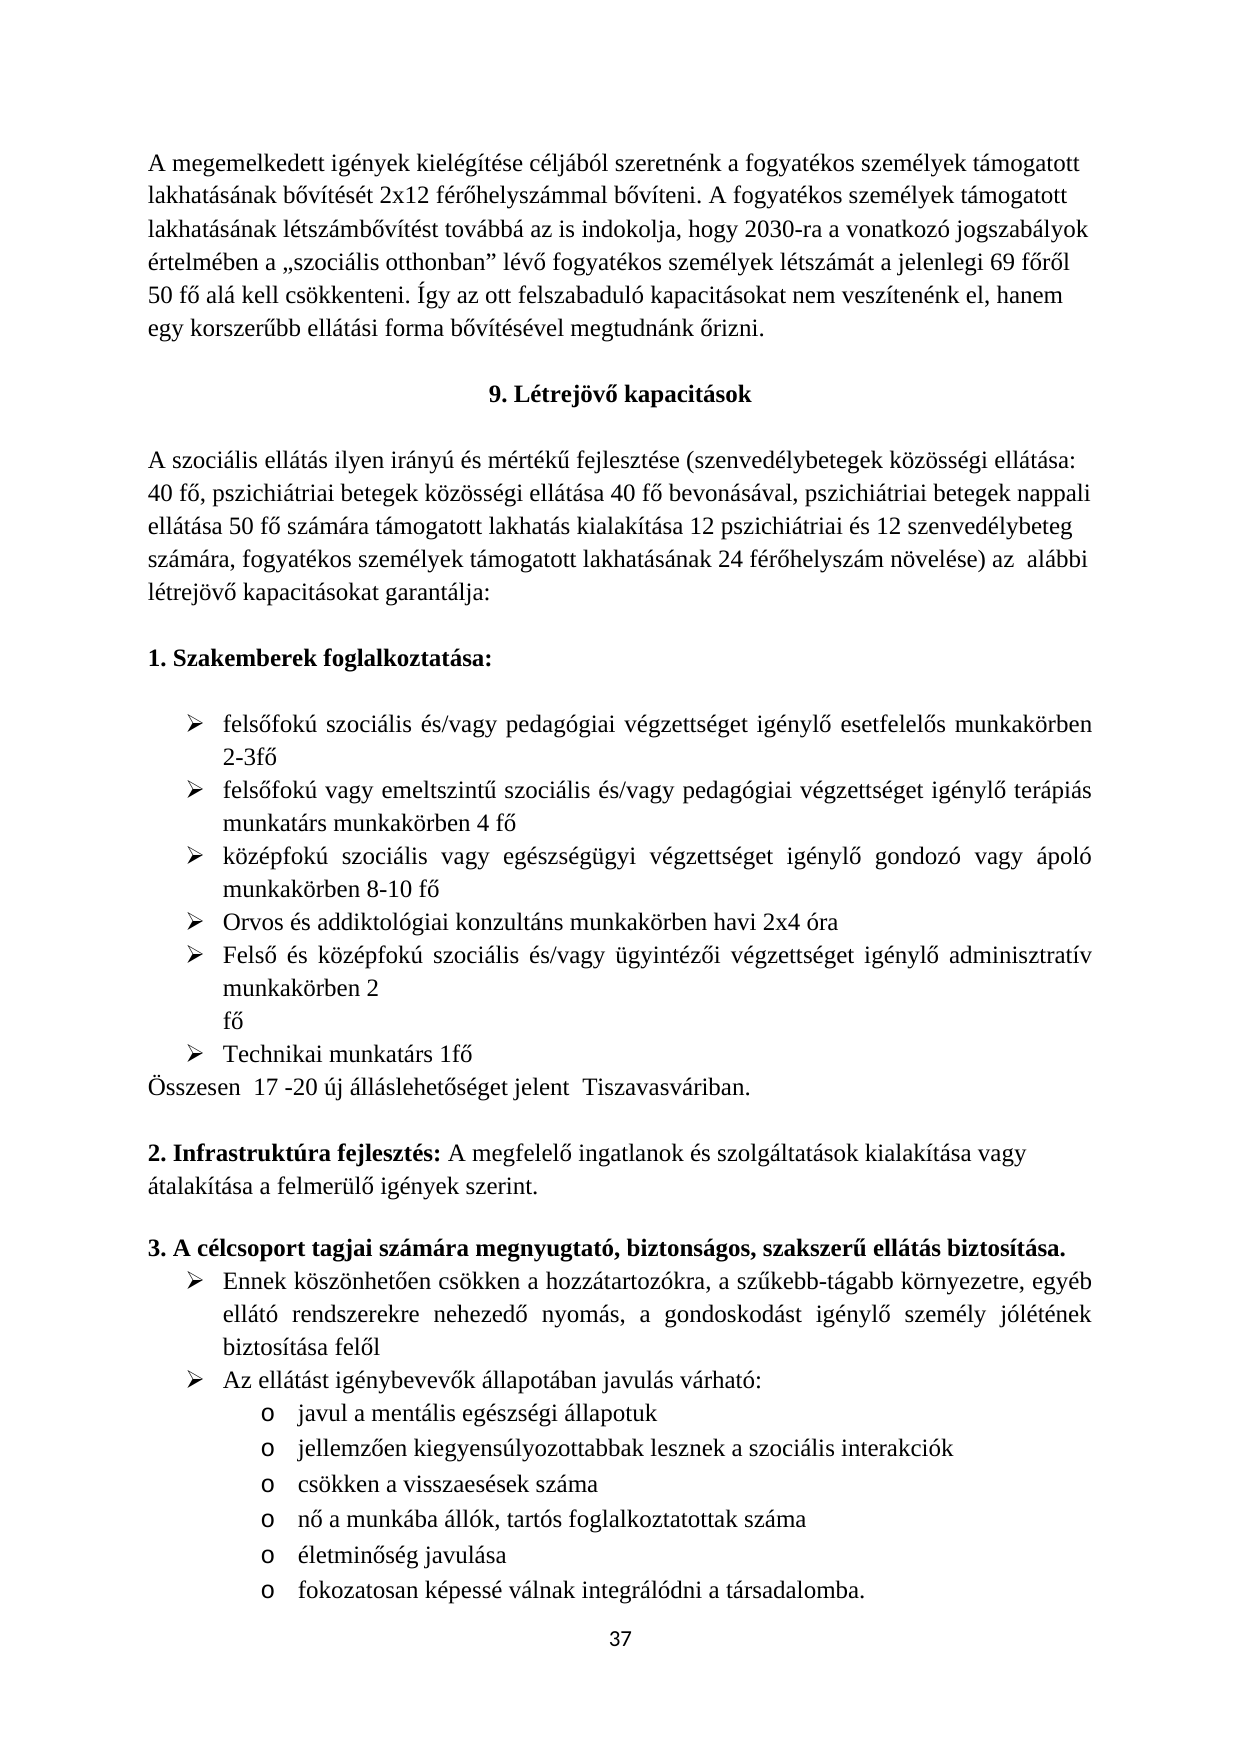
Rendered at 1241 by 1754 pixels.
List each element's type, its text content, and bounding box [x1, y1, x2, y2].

list Ennek köszönhetően csökken a hozzátartozókra, a szűkebb-tágabb környezetre, egyéb ellátó rendszerekre nehezedő nyomás, a gondoskodást igénylő személy jólétének biztosítása felől [185, 1266, 1093, 1361]
list jellemzően kiegyensúlyozottabbak lesznek a szociális interakciók [260, 1433, 1093, 1464]
text 3. A célcsoport tagjai számára megnyugtató, biztonságos, szakszerű ellátás biztosítása. [148, 1233, 1093, 1262]
text A szociális ellátás ilyen irányú és mértékű fejlesztése (szenvedélybetegek közösségi ellátása: 40 fő, pszichiátriai betegek közösségi ellátása 40 fő bevonásával, pszichiátriai betegek nappali ellátása 50 fő számára támogatott lakhatás kialakítása 12 pszichiátriai és 12 szenvedélybeteg számára, fogyatékos személyek támogatott lakhatásának 24 férőhelyszám növelése) az alábbi létrejövő kapacitásokat garantálja: [148, 445, 1093, 606]
text 1. Szakemberek foglalkoztatása: [148, 643, 1093, 672]
list Orvos és addiktológiai konzultáns munkakörben havi 2x4 óra [185, 907, 1093, 936]
list felsőfokú vagy emeltszintű szociális és/vagy pedagógiai végzettséget igénylő terápiás munkatárs munkakörben 4 fő [185, 775, 1093, 837]
text A megemelkedett igények kielégítése céljából szeretnénk a fogyatékos személyek támogatott lakhatásának bővítését 2x12 férőhelyszámmal bővíteni. A fogyatékos személyek támogatott lakhatásának létszámbővítést továbbá az is indokolja, hogy 2030-ra a vonatkozó jogszabályok értelmében a „szociális otthonban” lévő fogyatékos személyek létszámát a jelenlegi 69 főről 50 fő alá kell csökkenteni. Így az ott felszabaduló kapacitásokat nem veszítenénk el, hanem egy korszerűbb ellátási forma bővítésével megtudnánk őrizni. [148, 148, 1093, 341]
list csökken a visszaesések száma [260, 1469, 1093, 1500]
list Felső és középfokú szociális és/vagy ügyintézői végzettséget igénylő adminisztratív munkakörben 2 [185, 940, 1093, 1002]
list Technikai munkatárs 1fő [185, 1039, 1093, 1068]
text Összesen 17 -20 új álláslehetőséget jelent Tiszavasváriban. [148, 1072, 1093, 1101]
list fő [223, 1006, 1093, 1035]
list életminőség javulása [260, 1540, 1093, 1571]
text 9. Létrejövő kapacitások [148, 379, 1093, 407]
list felsőfokú szociális és/vagy pedagógiai végzettséget igénylő esetfelelős munkakörben 2-3fő [185, 709, 1093, 771]
text 2. Infrastruktúra fejlesztés: A megfelelő ingatlanok és szolgáltatások kialakítása vagy átalakítása a felmerülő igények szerint. [148, 1138, 1093, 1200]
list fokozatosan képessé válnak integrálódni a társadalomba. [260, 1575, 1093, 1606]
list Az ellátást igénybevevők állapotában javulás várható: [185, 1365, 1093, 1394]
list középfokú szociális vagy egészségügyi végzettséget igénylő gondozó vagy ápoló munkakörben 8-10 fő [185, 841, 1093, 903]
list nő a munkába állók, tartós foglalkoztatottak száma [260, 1504, 1093, 1535]
list javul a mentális egészségi állapotuk [260, 1398, 1093, 1429]
